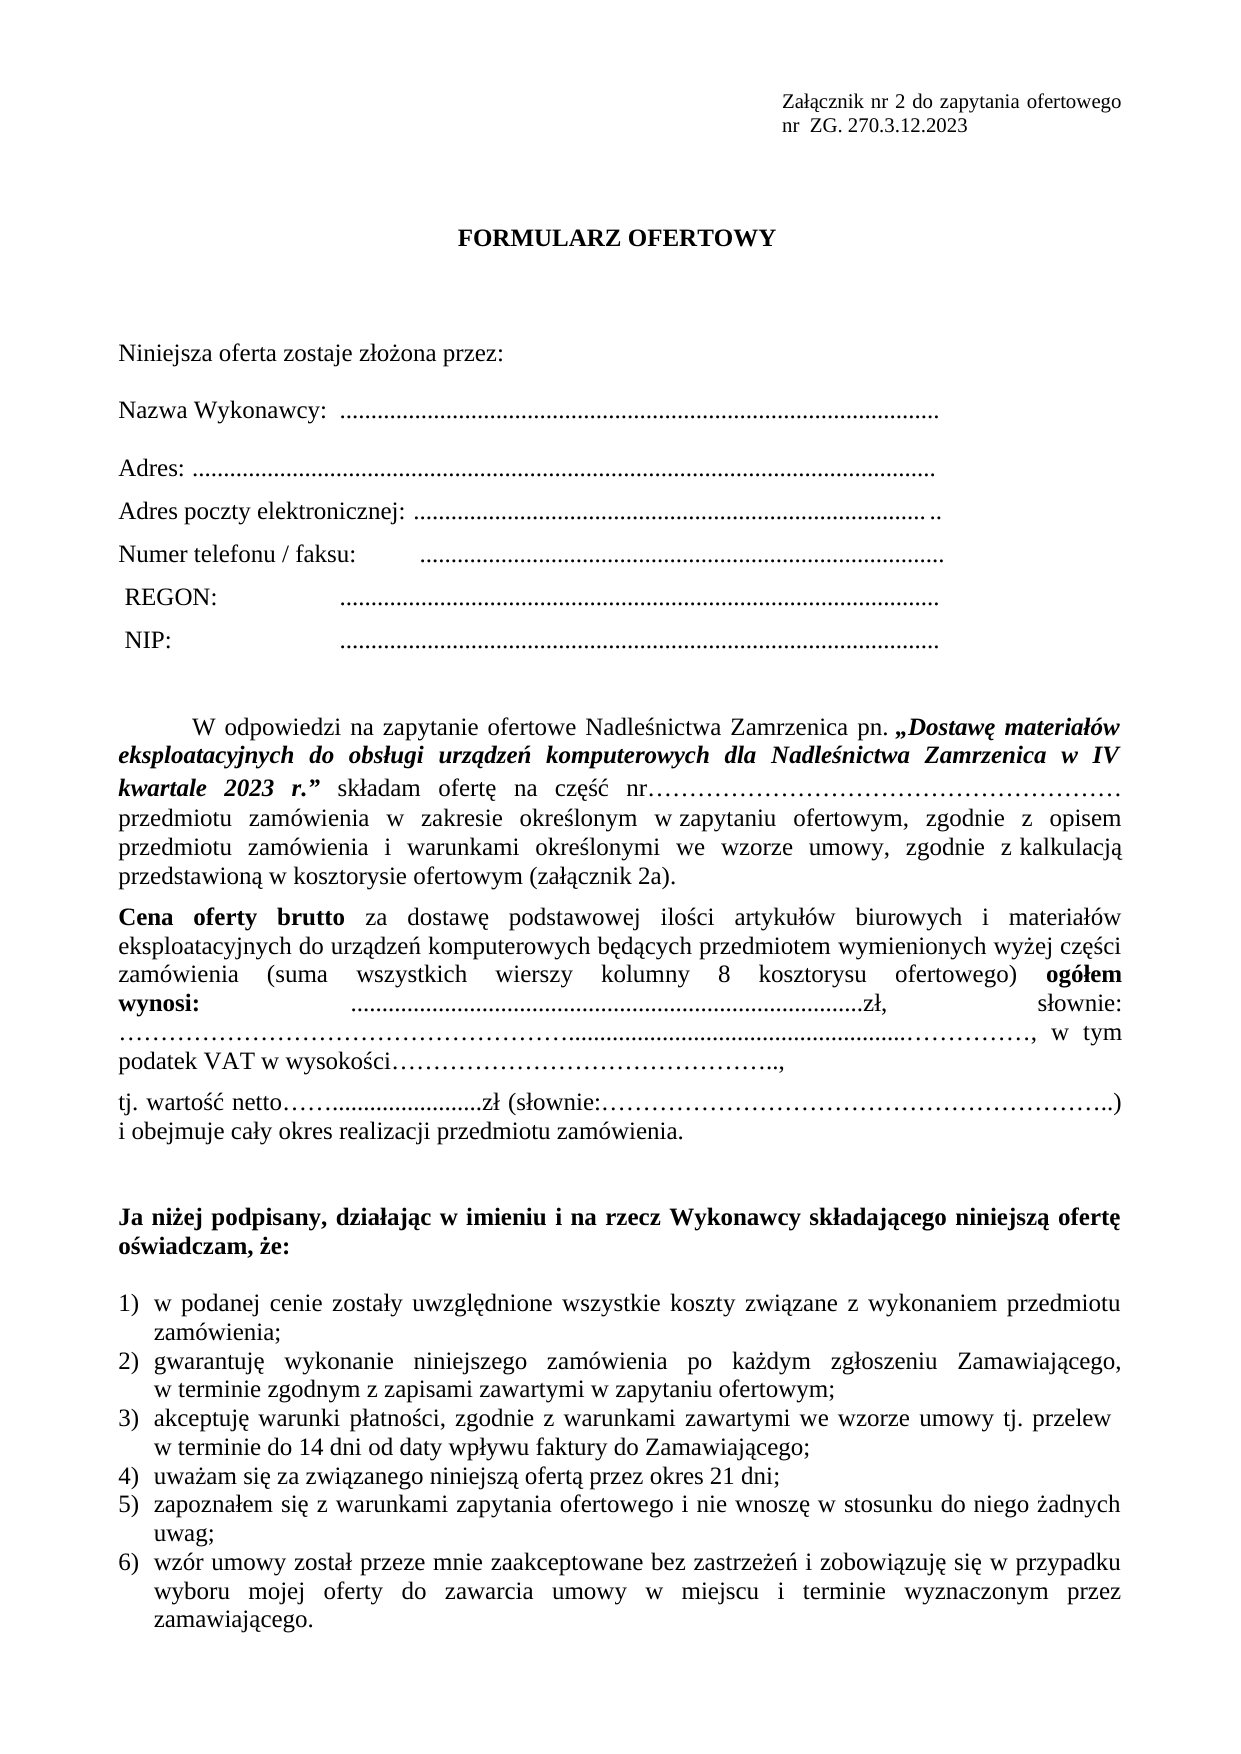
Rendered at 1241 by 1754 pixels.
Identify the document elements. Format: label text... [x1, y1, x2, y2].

text Niniejsza oferta zostaje złożona przez: [118, 309, 1122, 396]
text tj. wartość netto……........................zł (słownie:……………………………………………………..) i obejmuje cały okres realizacji przedmiotu zamówienia. [118, 1087, 1122, 1144]
text Cena oferty brutto za dostawę podstawowej ilości artykułów biurowych i materiałów eksploatacyjnych do urządzeń komputerowych będących przedmiotem wymienionych wyżej części zamówienia (suma wszystkich wierszy kolumny 8 kosztorysu ofertowego) ogółem wynosi: ..................................................................................zł, słownie:………………………………………………......................................................……………, w tym podatek VAT w wysokości……………………………………….., [118, 902, 1122, 1074]
text Załącznik nr 2 do zapytania ofertowego nr ZG. 270.3.12.2023 [782, 89, 1122, 137]
list zapoznałem się z warunkami zapytania ofertowego i nie wnoszę w stosunku do niego żadnych uwag; [118, 1489, 1122, 1547]
list wzór umowy został przeze mnie zaakceptowane bez zastrzeżeń i zobowiązuję się w przypadku wyboru mojej oferty do zawarcia umowy w miejscu i terminie wyznaczonym przez zamawiającego. [118, 1547, 1122, 1633]
text Ja niżej podpisany, działając w imieniu i na rzecz Wykonawcy składającego niniejszą ofertę oświadczam, że: [118, 1202, 1122, 1259]
text W odpowiedzi na zapytanie ofertowe Nadleśnictwa Zamrzenica pn. „Dostawę materiałów eksploatacyjnych do obsługi urządzeń komputerowych dla Nadleśnictwa Zamrzenica w IV kwartale 2023 r.” składam ofertę na część nr………………………………………………… przedmiotu zamówienia w zakresie określonym w zapytaniu ofertowym, zgodnie z opisem przedmiotu zamówienia i warunkami określonymi we wzorze umowy, zgodnie z kalkulacją przedstawioną w kosztorysie ofertowym (załącznik 2a). [118, 712, 1122, 889]
list gwarantuję wykonanie niniejszego zamówienia po każdym zgłoszeniu Zamawiającego, w terminie zgodnym z zapisami zawartymi w zapytaniu ofertowym; [118, 1346, 1122, 1403]
list w podanej cenie zostały uwzględnione wszystkie koszty związane z wykonaniem przedmiotu zamówienia; [118, 1288, 1122, 1346]
list akceptuję warunki płatności, zgodnie z warunkami zawartymi we wzorze umowy tj. przelew w terminie do 14 dni od daty wpływu faktury do Zamawiającego; [118, 1403, 1122, 1461]
list uważam się za związanego niniejszą ofertą przez okres 21 dni; [118, 1461, 1122, 1489]
text Adres: ....................................................................................................................... Adres poczty elektronicznej: .................................................................................. .. Numer telefonu / faksu: .................................................................................... REGON: ................................................................................................ NIP: ................................................................................................ [118, 453, 1122, 697]
text Nazwa Wykonawcy: ................................................................................................ [118, 396, 1122, 424]
text FORMULARZ OFERTOWY [118, 223, 1122, 309]
